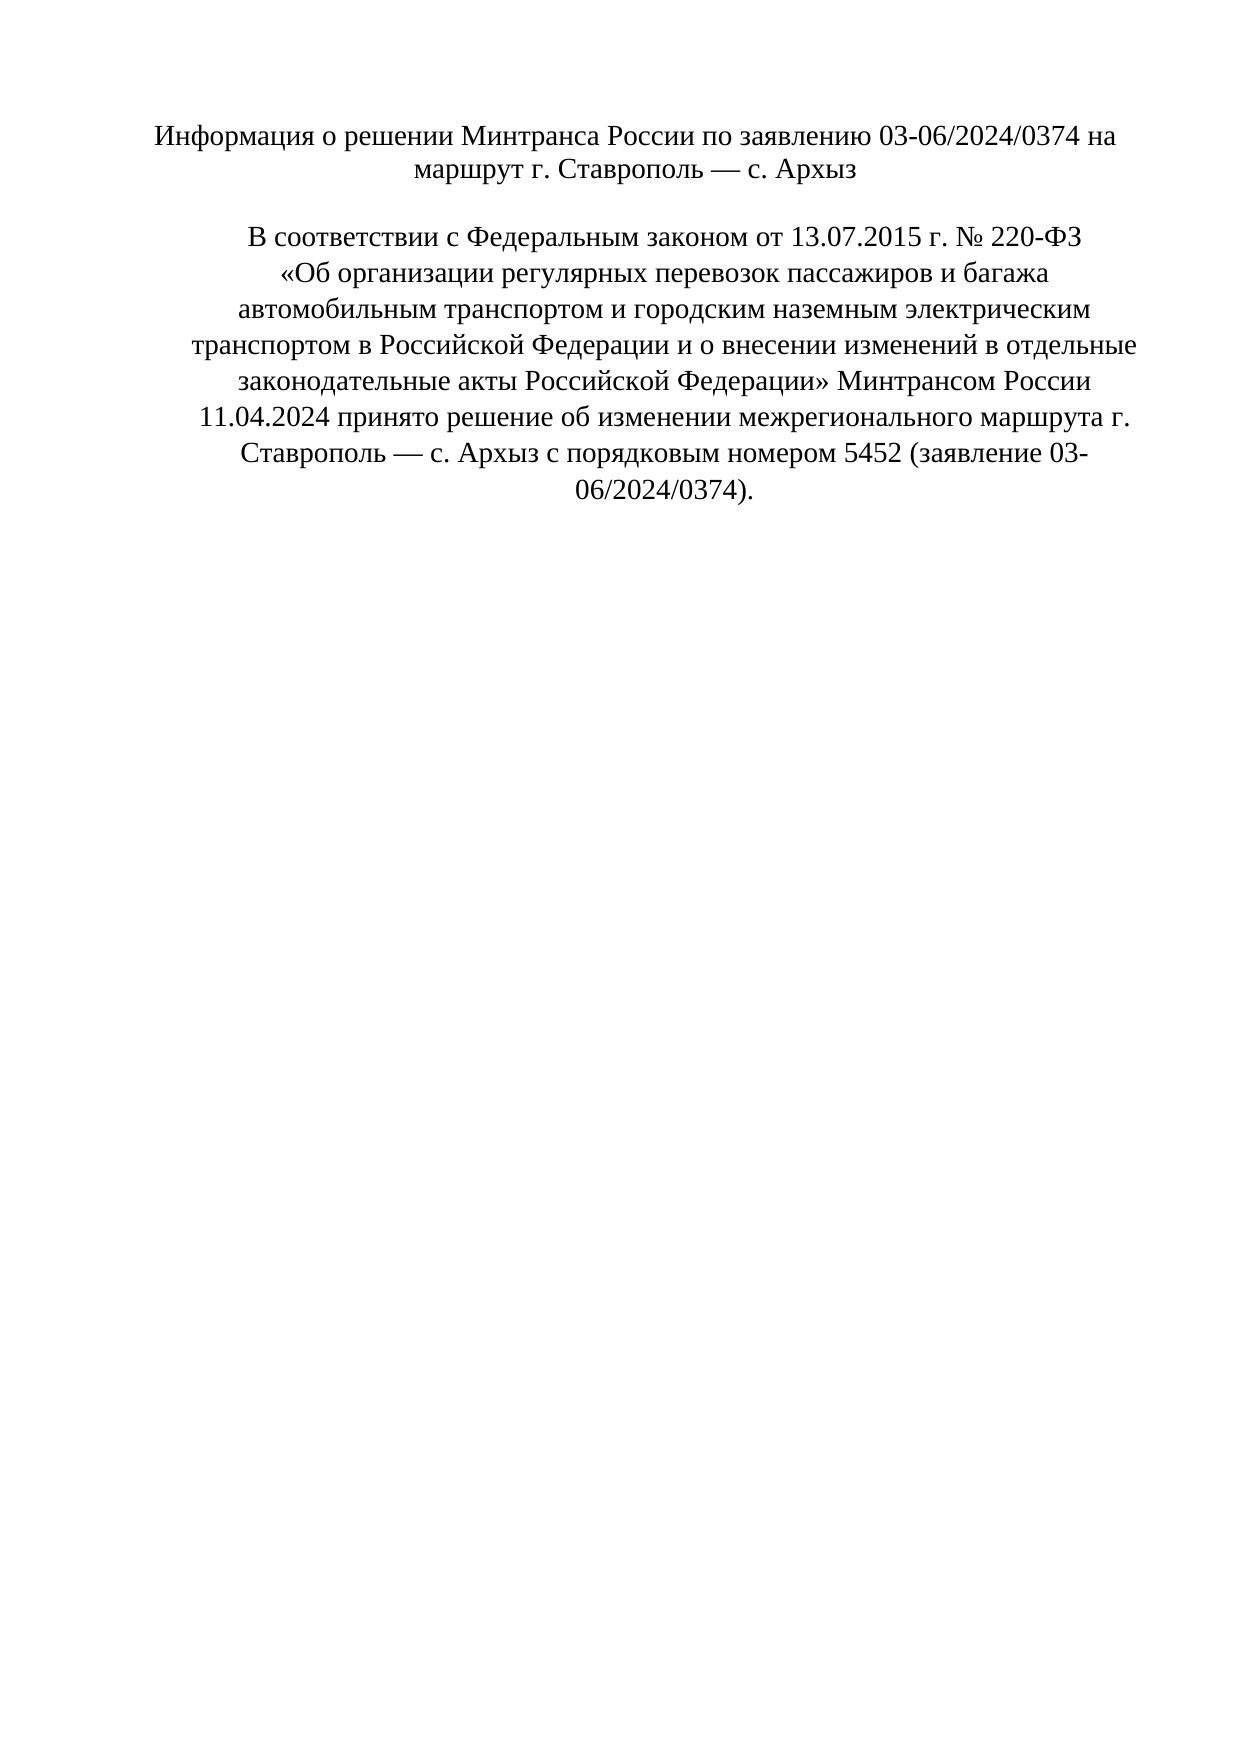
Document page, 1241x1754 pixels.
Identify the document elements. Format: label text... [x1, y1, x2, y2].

text Информация о решении Минтранса России по заявлению 03-06/2024/0374 на маршрут г. Ставрополь — с. Архыз [118, 118, 1152, 185]
text В соответствии с Федеральным законом от 13.07.2015 г. № 220-ФЗ «Об организации регулярных перевозок пассажиров и багажа автомобильным транспортом и городским наземным электрическим транспортом в Российской Федерации и о внесении изменений в отдельные законодательные акты Российской Федерации» Минтрансом России 11.04.2024 принято решение об изменении межрегионального маршрута г. Ставрополь — с. Архыз с порядковым номером 5452 (заявление 03-06/2024/0374). [177, 219, 1152, 505]
